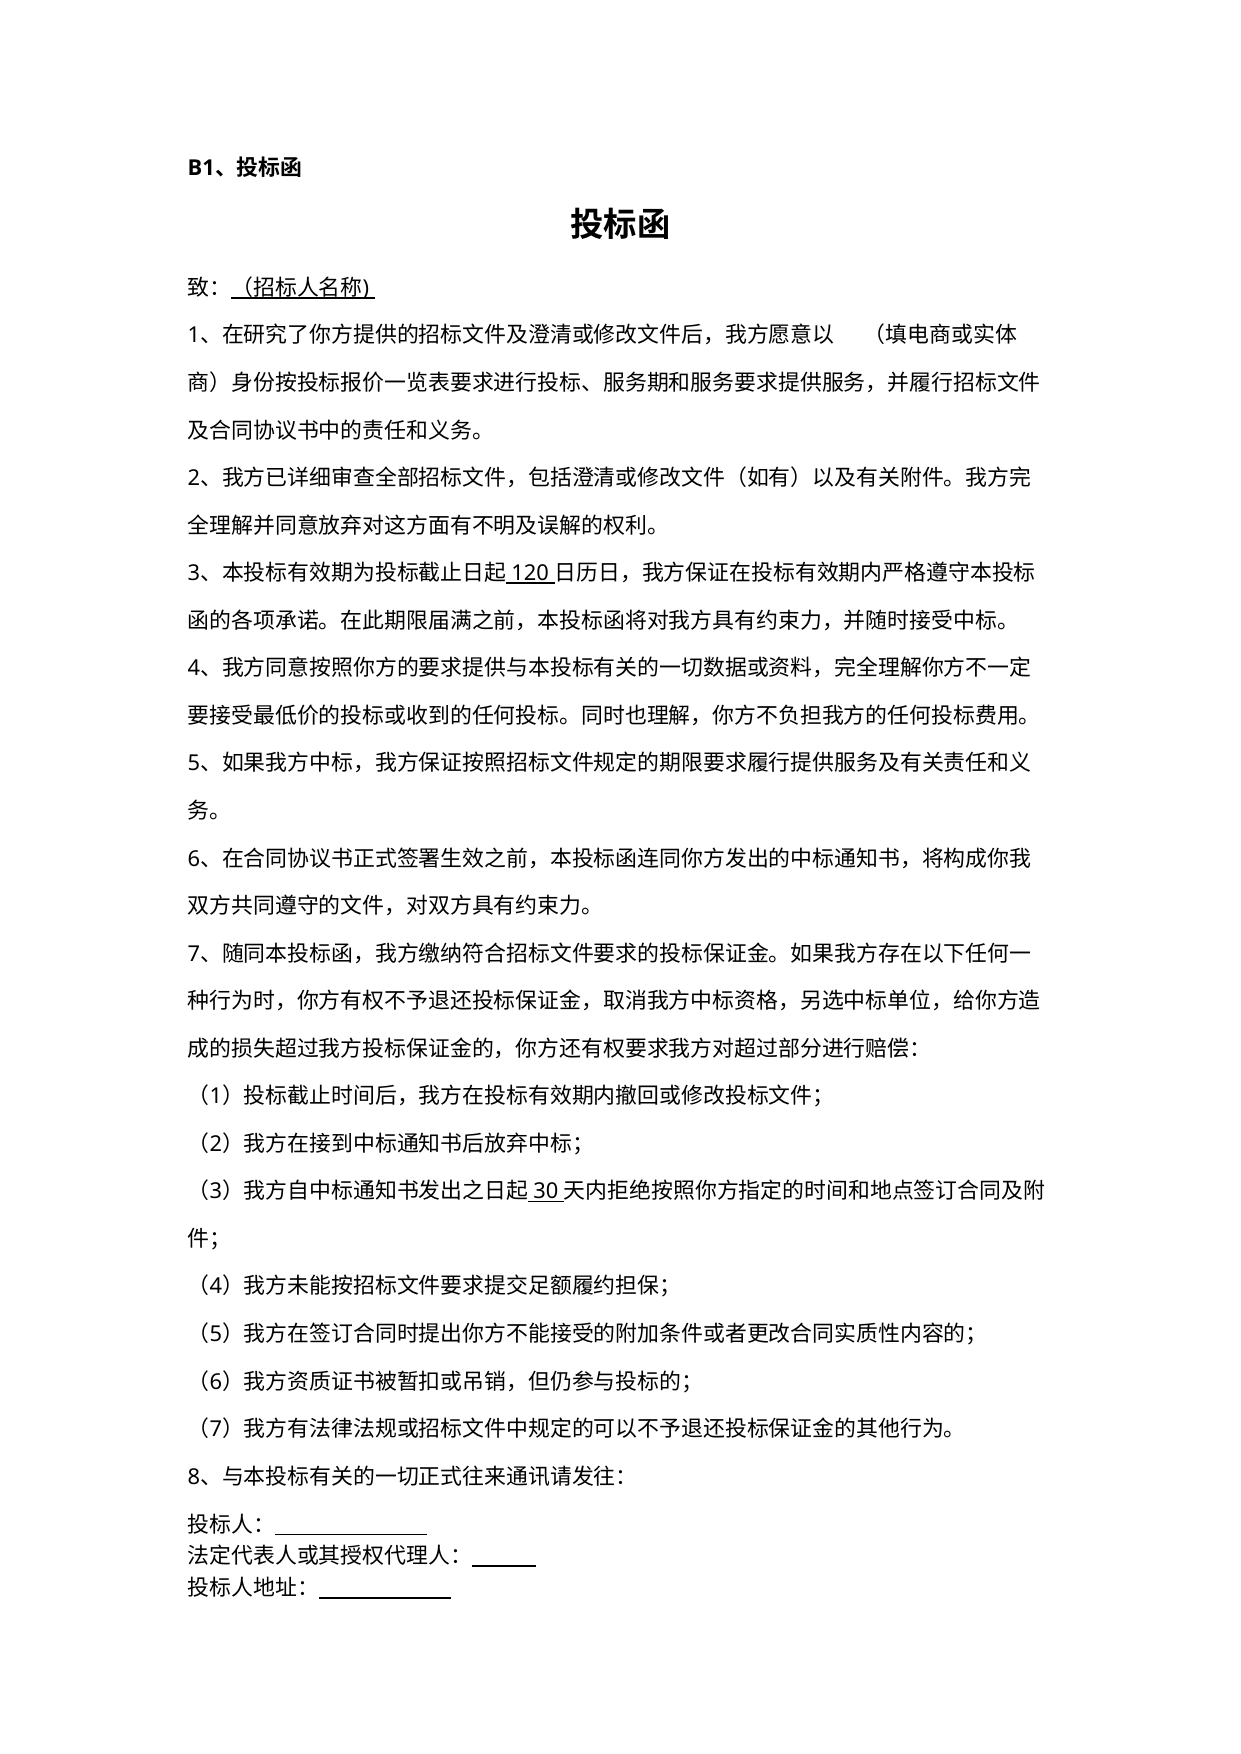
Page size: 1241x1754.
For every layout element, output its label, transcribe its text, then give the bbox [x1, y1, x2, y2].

text 法定代表人或其授权代理人： [187, 1538, 1053, 1570]
text 投标人： [187, 1507, 1053, 1538]
text 7、随同本投标函，我方缴纳符合招标文件要求的投标保证金。如果我方存在以下任何一种行为时，你方有权不予退还投标保证金，取消我方中标资格，另选中标单位，给你方造成的损失超过我方投标保证金的，你方还有权要求我方对超过部分进行赔偿： [187, 936, 1053, 1062]
text （2）我方在接到中标通知书后放弃中标； [187, 1126, 1053, 1158]
text （4）我方未能按招标文件要求提交足额履约担保； [187, 1268, 1053, 1300]
text （7）我方有法律法规或招标文件中规定的可以不予退还投标保证金的其他行为。 [187, 1411, 1053, 1443]
text 6、在合同协议书正式签署生效之前，本投标函连同你方发出的中标通知书，将构成你我双方共同遵守的文件，对双方具有约束力。 [187, 841, 1053, 920]
text （6）我方资质证书被暂扣或吊销，但仍参与投标的； [187, 1364, 1053, 1396]
text （1）投标截止时间后，我方在投标有效期内撤回或修改投标文件； [187, 1078, 1053, 1110]
text 8、与本投标有关的一切正式往来通讯请发往： [187, 1459, 1053, 1491]
text 致：（招标人名称) [187, 270, 1053, 302]
text 5、如果我方中标，我方保证按照招标文件规定的期限要求履行提供服务及有关责任和义务。 [187, 745, 1053, 825]
text B1、投标函 [187, 150, 1053, 182]
text 投标人地址： [187, 1570, 1053, 1602]
text 3、本投标有效期为投标截止日起 120 日历日，我方保证在投标有效期内严格遵守本投标函的各项承诺。在此期限届满之前，本投标函将对我方具有约束力，并随时接受中标。 [187, 555, 1053, 634]
text （5）我方在签订合同时提出你方不能接受的附加条件或者更改合同实质性内容的； [187, 1316, 1053, 1348]
text 1、在研究了你方提供的招标文件及澄清或修改文件后，我方愿意以 （填电商或实体商）身份按投标报价一览表要求进行投标、服务期和服务要求提供服务，并履行招标文件及合同协议书中的责任和义务。 [187, 317, 1053, 444]
text （3）我方自中标通知书发出之日起 30 天内拒绝按照你方指定的时间和地点签订合同及附件； [187, 1173, 1053, 1253]
text 投标函 [187, 198, 1053, 246]
text 4、我方同意按照你方的要求提供与本投标有关的一切数据或资料，完全理解你方不一定要接受最低价的投标或收到的任何投标。同时也理解，你方不负担我方的任何投标费用。 [187, 650, 1053, 729]
text 2、我方已详细审查全部招标文件，包括澄清或修改文件（如有）以及有关附件。我方完全理解并同意放弃对这方面有不明及误解的权利。 [187, 460, 1053, 539]
